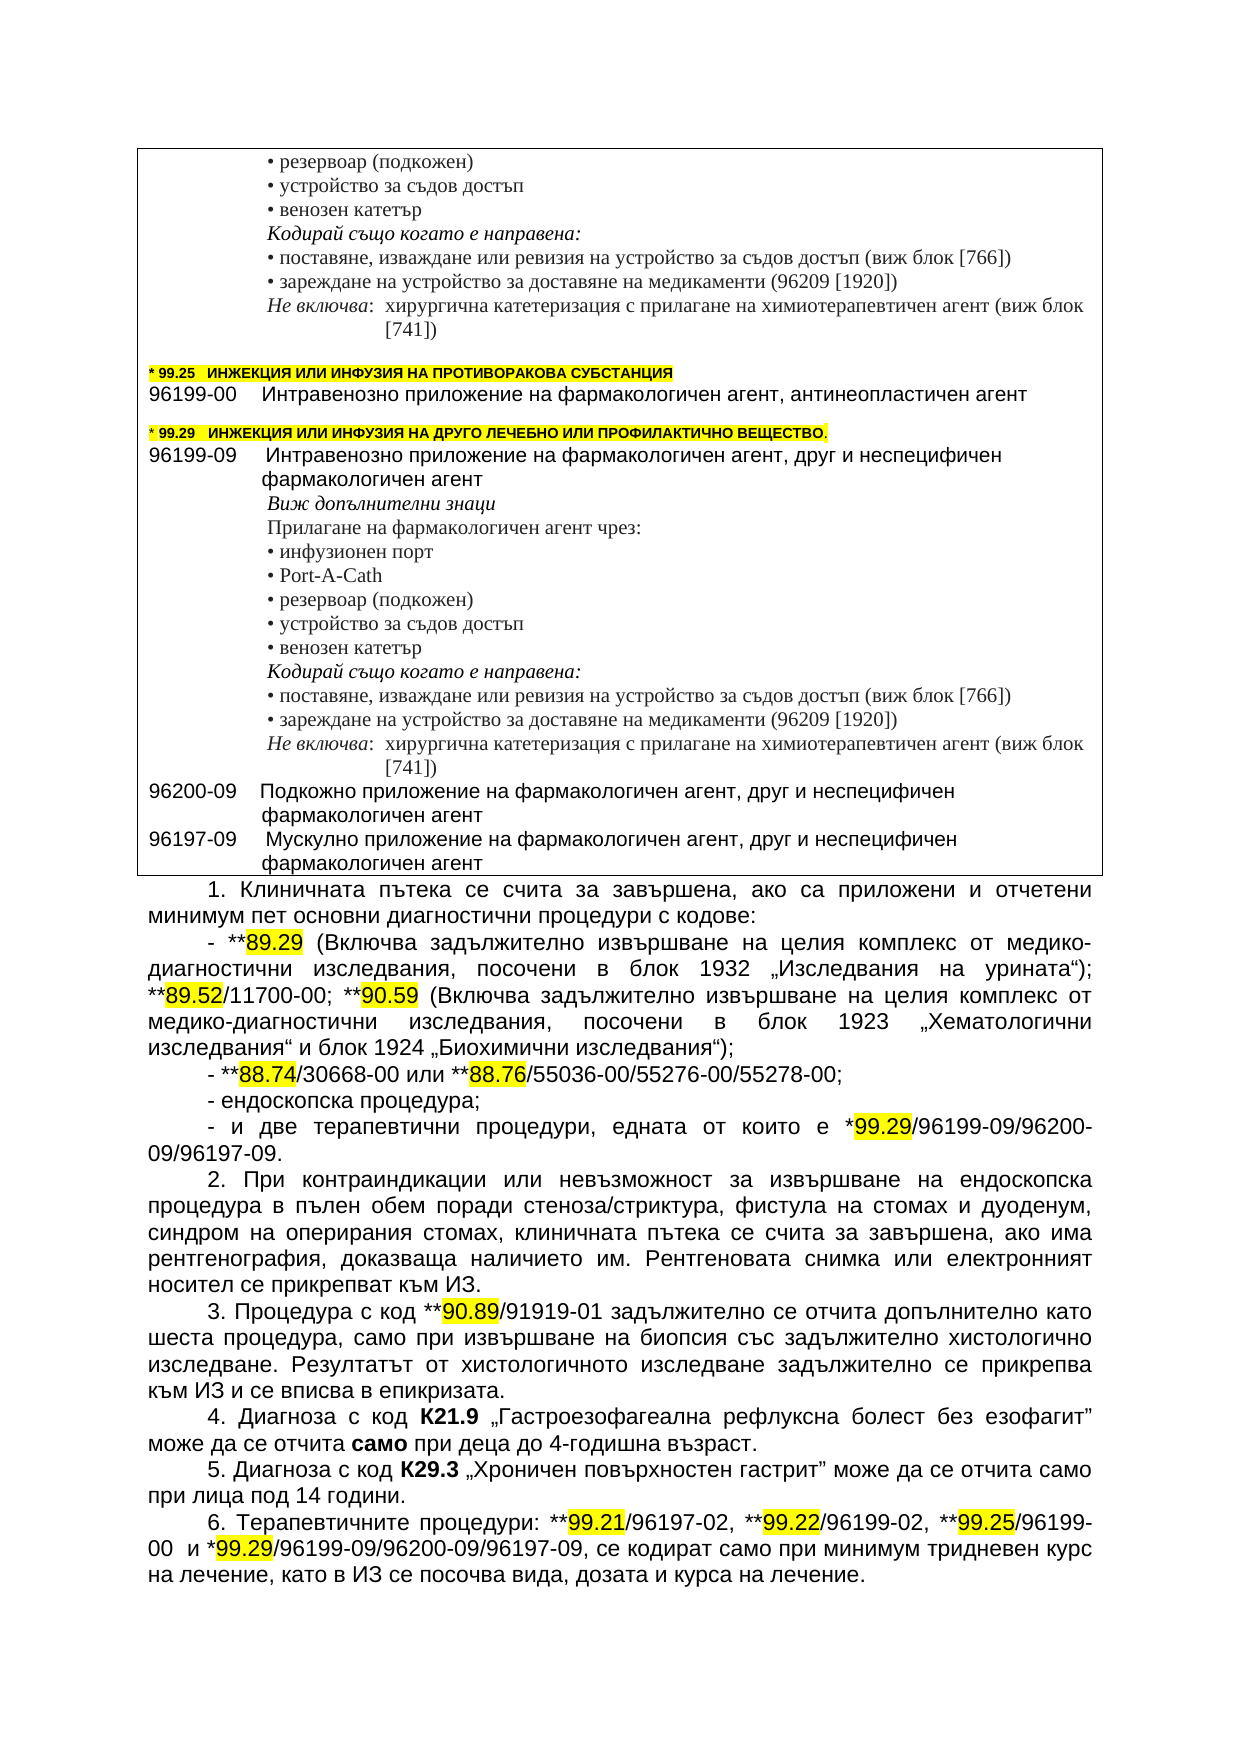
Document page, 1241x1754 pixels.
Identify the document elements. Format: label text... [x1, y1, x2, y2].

text - и две терапевтични процедури, едната от които е *99.29/96199-09/96200-09/96197-09. [148, 1113, 1093, 1166]
text - **89.29 (Включва задължително извършване на целия комплекс от медико-диагностични изследвания, посочени в блок 1932 „Изследвания на урината“); **89.52/11700-00; **90.59 (Включва задължително извършване на целия комплекс от медико-диагностични изследвания, посочени в блок 1923 „Хематологични изследвания“ и блок 1924 „Биохимични изследвания“); [148, 929, 1093, 1061]
text - **88.74/30668-00 или **88.76/55036-00/55276-00/55278-00; [296, 1061, 469, 1087]
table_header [138, 149, 1102, 875]
text 6. Терапевтичните процедури: **99.21/96197-02, **99.22/96199-02, **99.25/96199-00 и *99.29/96199-09/96200-09/96197-09, се кодират само при минимум тридневен курс на лечение, като в ИЗ се посочва вида, дозата и курса на лечение. [148, 1509, 1093, 1588]
text 2. При контраиндикации или невъзможност за извършване на ендоскопска процедура в пълен обем поради стеноза/стриктура, фистула на стомах и дуоденум, синдром на оперирания стомах, клиничната пътека се счита за завършена, ако има рентгенография, доказваща наличието им. Рентгеновата снимка или електронният носител се прикрепват към ИЗ. [148, 1166, 1093, 1298]
text - ендоскопска процедура; [148, 1087, 1093, 1113]
text - **88.74/30668-00 или **88.76/55036-00/55276-00/55278-00; [526, 1061, 1093, 1087]
text 3. Процедура с код **90.89/91919-01 задължително се отчита допълнително като шеста процедура, само при извършване на биопсия със задължително хистологично изследване. Резултатът от хистологичното изследване задължително се прикрепва към ИЗ и се вписва в епикризата. [148, 1298, 1093, 1403]
text 4. Диагноза с код К21.9 „Гастроезофагеална рефлуксна болест без езофагит” може да се отчита само при деца до 4-годишна възраст. [148, 1403, 1093, 1456]
text 5. Диагноза с код К29.3 „Хроничен повърхностен гастрит” може да се отчита само при лица под 14 години. [148, 1456, 1093, 1509]
text 1. Клиничната пътека се счита за завършена, ако са приложени и отчетени минимум пет основни диагностични процедури с кодове: [148, 876, 1093, 929]
